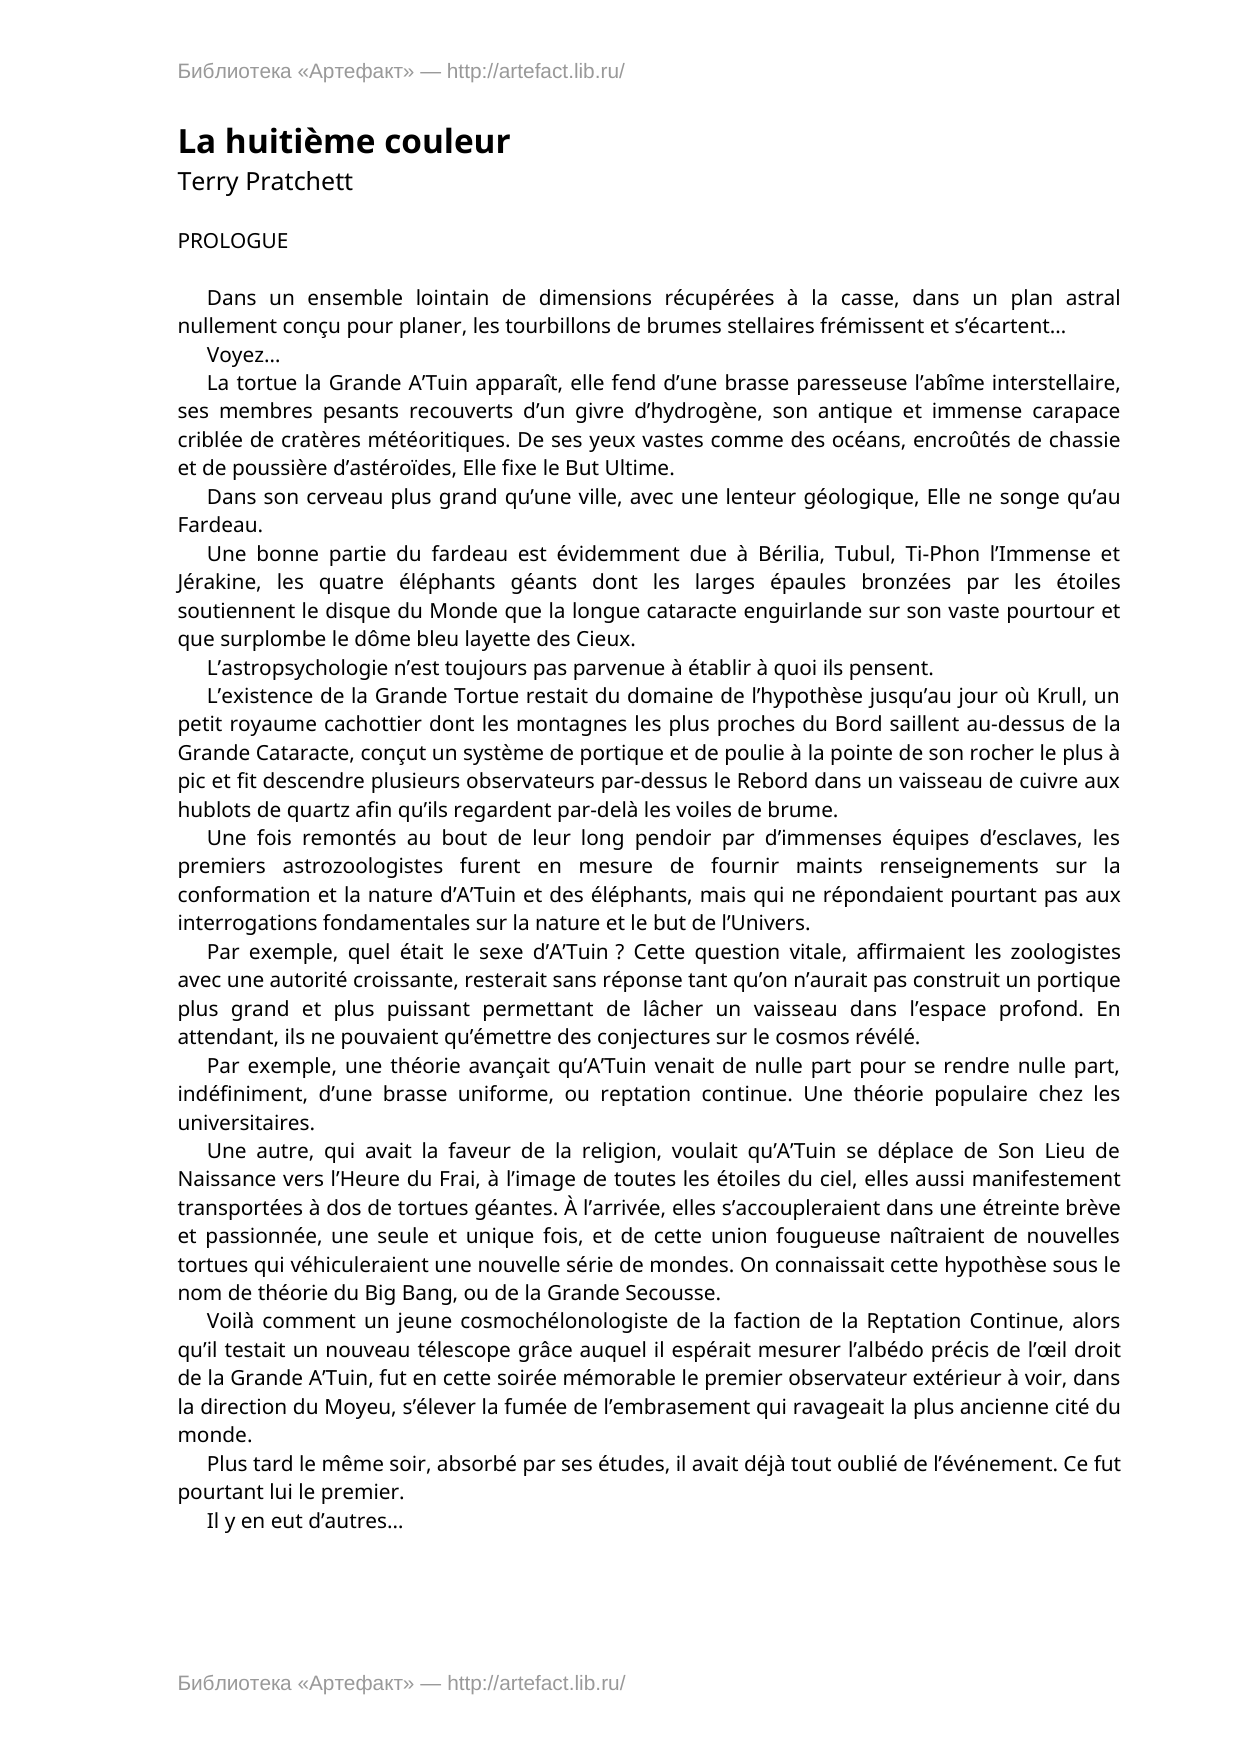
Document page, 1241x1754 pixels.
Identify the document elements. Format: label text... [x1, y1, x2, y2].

text Dans son cerveau plus grand qu’une ville, avec une lenteur géologique, Elle ne songe qu’au Fardeau. [177, 482, 1122, 539]
text Dans un ensemble lointain de dimensions récupérées à la casse, dans un plan astral nullement conçu pour planer, les tourbillons de brumes stellaires frémissent et s’écartent… [177, 283, 1122, 340]
text Une fois remontés au bout de leur long pendoir par d’immenses équipes d’esclaves, les premiers astrozoologistes furent en mesure de fournir maints renseignements sur la conformation et la nature d’A’Tuin et des éléphants, mais qui ne répondaient pourtant pas aux interrogations fondamentales sur la nature et le but de l’Univers. [177, 823, 1122, 937]
text Il y en eut d’autres… [177, 1506, 1122, 1534]
text Par exemple, quel était le sexe d’A’Tuin ? Cette question vitale, affirmaient les zoologistes avec une autorité croissante, resterait sans réponse tant qu’on n’aurait pas construit un portique plus grand et plus puissant permettant de lâcher un vaisseau dans l’espace profond. En attendant, ils ne pouvaient qu’émettre des conjectures sur le cosmos révélé. [177, 937, 1122, 1051]
text Par exemple, une théorie avançait qu’A’Tuin venait de nulle part pour se rendre nulle part, indéfiniment, d’une brasse uniforme, ou reptation continue. Une théorie populaire chez les universitaires. [177, 1051, 1122, 1136]
subtitle PROLOGUE [177, 226, 1122, 254]
subtitle Terry Pratchett [177, 163, 1122, 198]
text L’astropsychologie n’est toujours pas parvenue à établir à quoi ils pensent. [177, 653, 1122, 681]
text Une bonne partie du fardeau est évidemment due à Bérilia, Tubul, Ti-Phon l’Immense et Jérakine, les quatre éléphants géants dont les larges épaules bronzées par les étoiles soutiennent le disque du Monde que la longue cataracte enguirlande sur son vaste pourtour et que surplombe le dôme bleu layette des Cieux. [177, 539, 1122, 653]
text La tortue la Grande A’Tuin apparaît, elle fend d’une brasse paresseuse l’abîme interstellaire, ses membres pesants recouverts d’un givre d’hydrogène, son antique et immense carapace criblée de cratères météoritiques. De ses yeux vastes comme des océans, encroûtés de chassie et de poussière d’astéroïdes, Elle fixe le But Ultime. [177, 368, 1122, 482]
text Une autre, qui avait la faveur de la religion, voulait qu’A’Tuin se déplace de Son Lieu de Naissance vers l’Heure du Frai, à l’image de toutes les étoiles du ciel, elles aussi manifestement transportées à dos de tortues géantes. À l’arrivée, elles s’accoupleraient dans une étreinte brève et passionnée, une seule et unique fois, et de cette union fougueuse naîtraient de nouvelles tortues qui véhiculeraient une nouvelle série de mondes. On connaissait cette hypothèse sous le nom de théorie du Big Bang, ou de la Grande Secousse. [177, 1136, 1122, 1307]
text Voilà comment un jeune cosmochélonologiste de la faction de la Reptation Continue, alors qu’il testait un nouveau télescope grâce auquel il espérait mesurer l’albédo précis de l’œil droit de la Grande A’Tuin, fut en cette soirée mémorable le premier observateur extérieur à voir, dans la direction du Moyeu, s’élever la fumée de l’embrasement qui ravageait la plus ancienne cité du monde. [177, 1307, 1122, 1449]
text L’existence de la Grande Tortue restait du domaine de l’hypothèse jusqu’au jour où Krull, un petit royaume cachottier dont les montagnes les plus proches du Bord saillent au-dessus de la Grande Cataracte, conçut un système de portique et de poulie à la pointe de son rocher le plus à pic et fit descendre plusieurs observateurs par-dessus le Rebord dans un vaisseau de cuivre aux hublots de quartz afin qu’ils regardent par-delà les voiles de brume. [177, 681, 1122, 823]
text Plus tard le même soir, absorbé par ses études, il avait déjà tout oublié de l’événement. Ce fut pourtant lui le premier. [177, 1449, 1122, 1506]
subtitle La huitième couleur [177, 118, 1122, 163]
text Voyez… [177, 340, 1122, 368]
